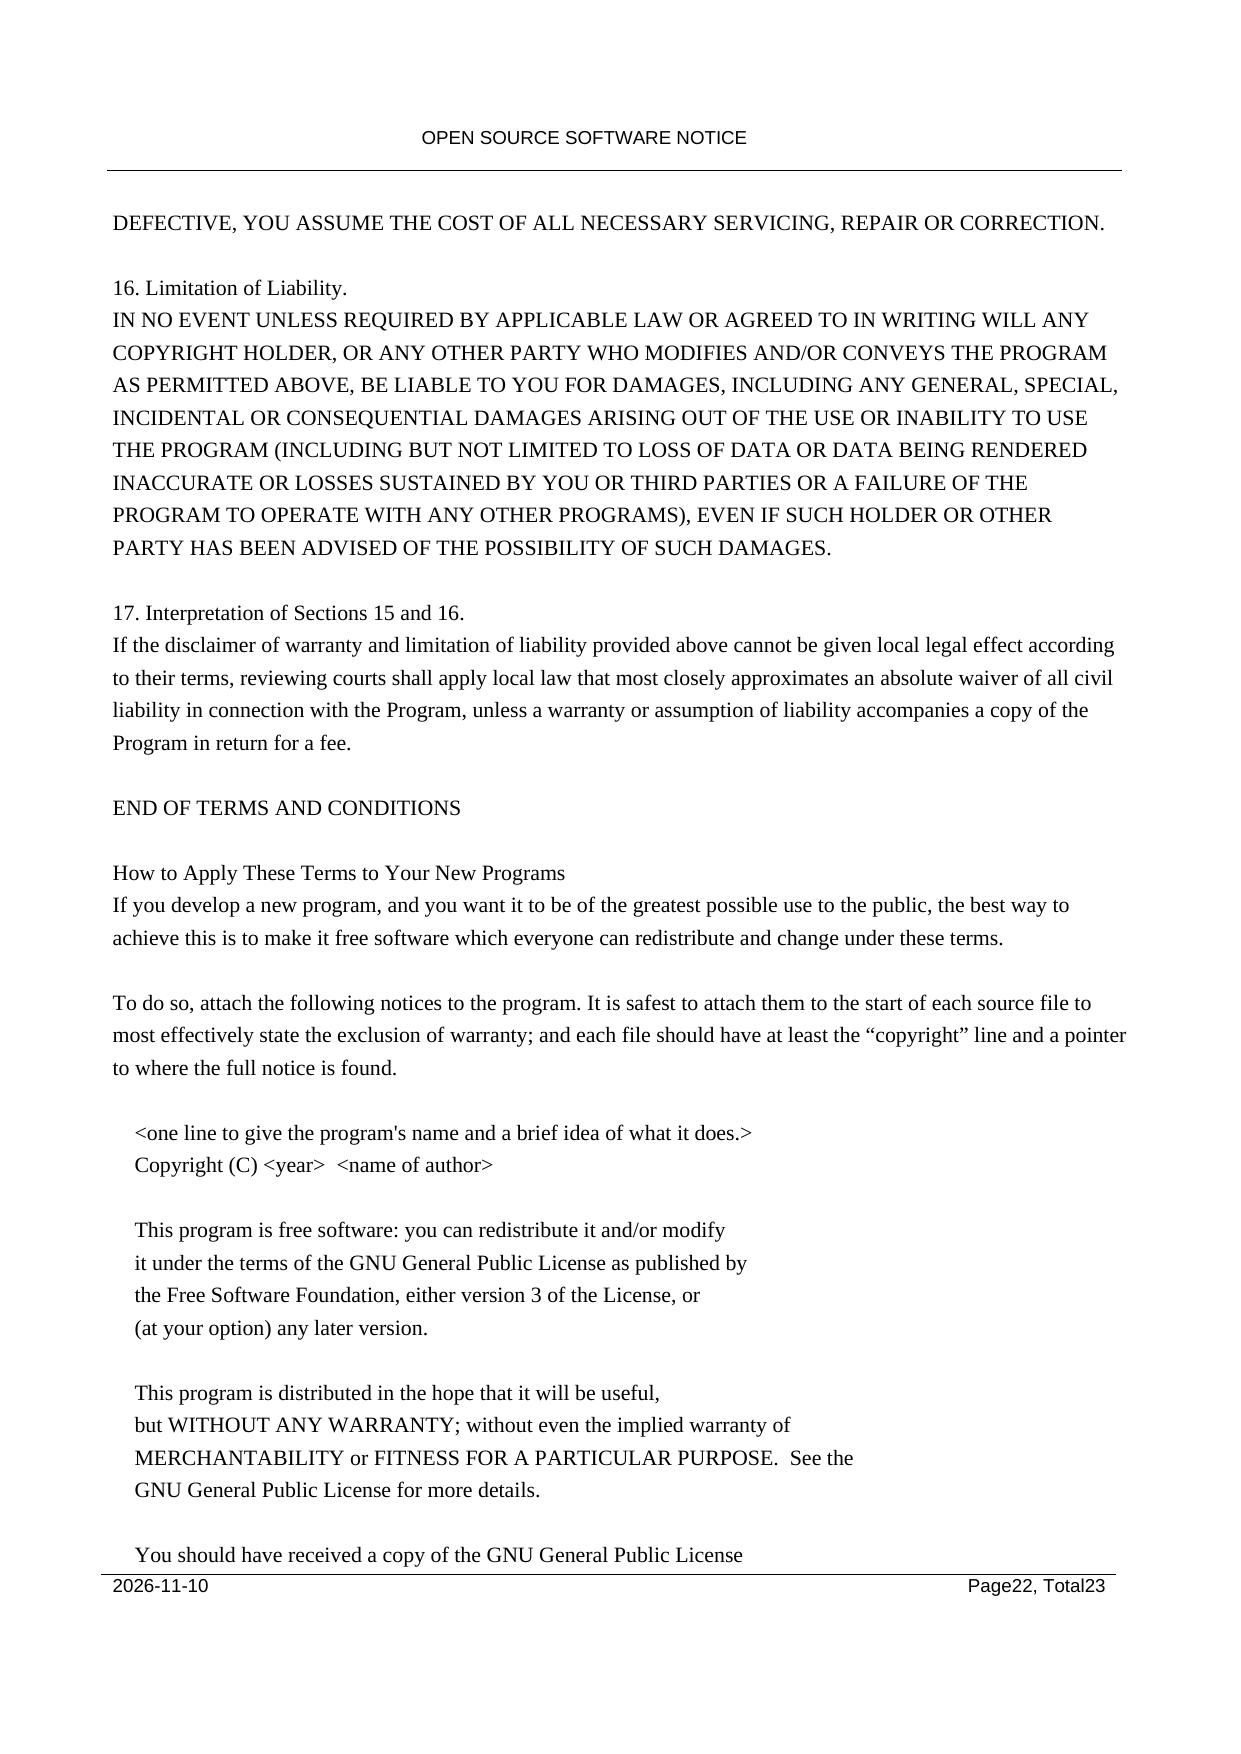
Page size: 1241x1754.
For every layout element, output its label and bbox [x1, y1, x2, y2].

text [112, 206, 1128, 1571]
